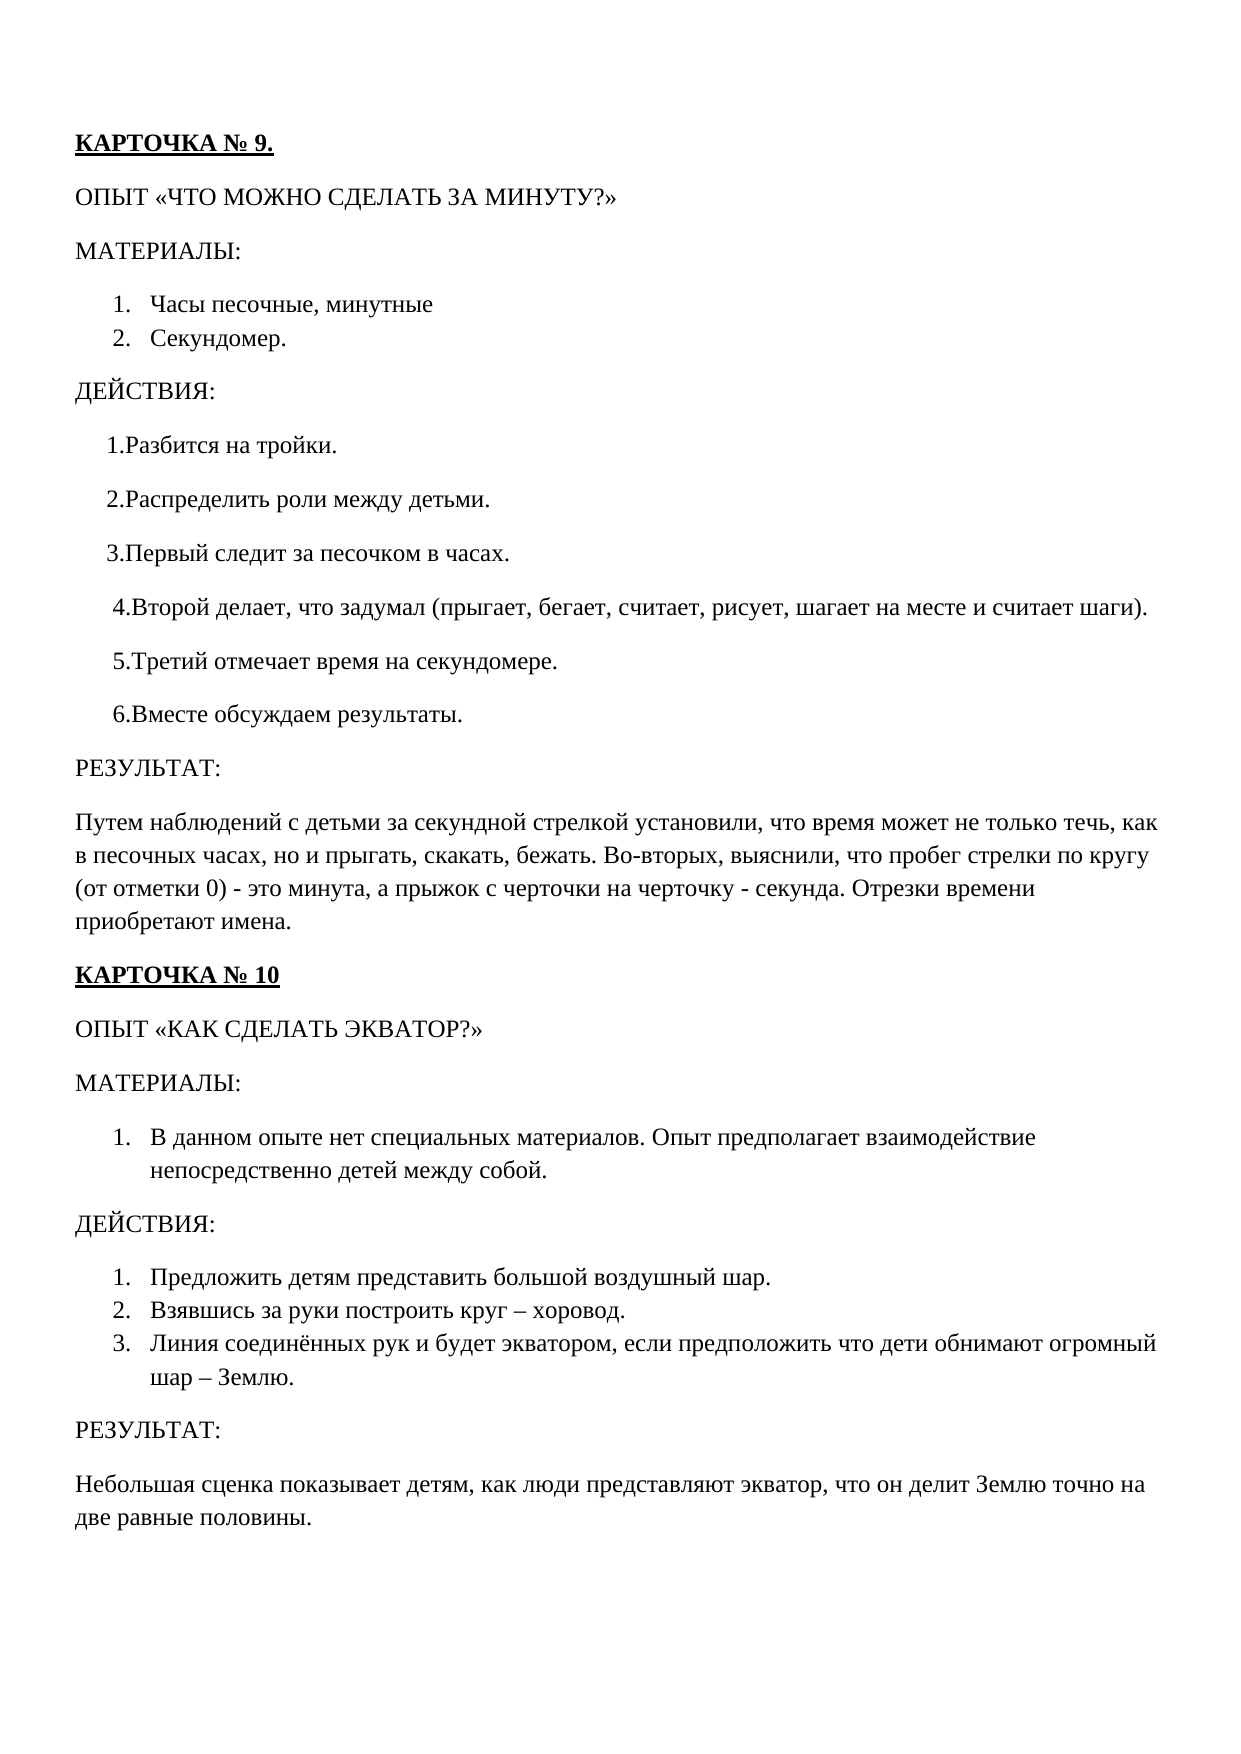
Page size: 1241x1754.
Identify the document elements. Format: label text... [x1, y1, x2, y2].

text МАТЕРИАЛЫ: [75, 236, 1165, 264]
text ОПЫТ «КАК СДЕЛАТЬ ЭКВАТОР?» [75, 1014, 1165, 1043]
text РЕЗУЛЬТАТ: [75, 753, 1165, 782]
text 6.Вместе обсуждаем результаты. [112, 699, 1165, 728]
list Секундомер. [112, 323, 1165, 351]
text ДЕЙСТВИЯ: [75, 376, 1165, 405]
list Взявшись за руки построить круг – хоровод. [112, 1296, 1165, 1324]
list Предложить детям представить большой воздушный шар. [112, 1262, 1165, 1291]
text Путем наблюдений с детьми за секундной стрелкой установили, что время может не только течь, как в песочных часах, но и прыгать, скакать, бежать. Во-вторых, выяснили, что пробег стрелки по кругу (от отметки 0) - это минута, а прыжок с черточки на черточку - секунда. Отрезки времени приобретают имена. [75, 807, 1165, 935]
text ОПЫТ «ЧТО МОЖНО СДЕЛАТЬ ЗА МИНУТУ?» [75, 182, 1165, 211]
text 4.Второй делает, что задумал (прыгает, бегает, считает, рисует, шагает на месте и считает шаги). [112, 592, 1165, 621]
text 3.Первый следит за песочком в часах. [75, 538, 1165, 567]
text 5.Третий отмечает время на секундомере. [112, 646, 1165, 674]
text КАРТОЧКА № 10 [75, 960, 1165, 989]
list Часы песочные, минутные [112, 289, 1165, 318]
text КАРТОЧКА № 9. [75, 128, 1165, 157]
text 2.Распределить роли между детьми. [75, 484, 1165, 513]
text ДЕЙСТВИЯ: [75, 1209, 1165, 1237]
text РЕЗУЛЬТАТ: [75, 1415, 1165, 1444]
text Небольшая сценка показывает детям, как люди представляют экватор, что он делит Землю точно на две равные половины. [75, 1469, 1165, 1531]
text МАТЕРИАЛЫ: [75, 1068, 1165, 1097]
text 1.Разбится на тройки. [75, 430, 1165, 459]
list В данном опыте нет специальных материалов. Опыт предполагает взаимодействие непосредственно детей между собой. [112, 1122, 1165, 1183]
list Линия соединённых рук и будет экватором, если предположить что дети обнимают огромный шар – Землю. [112, 1328, 1165, 1390]
